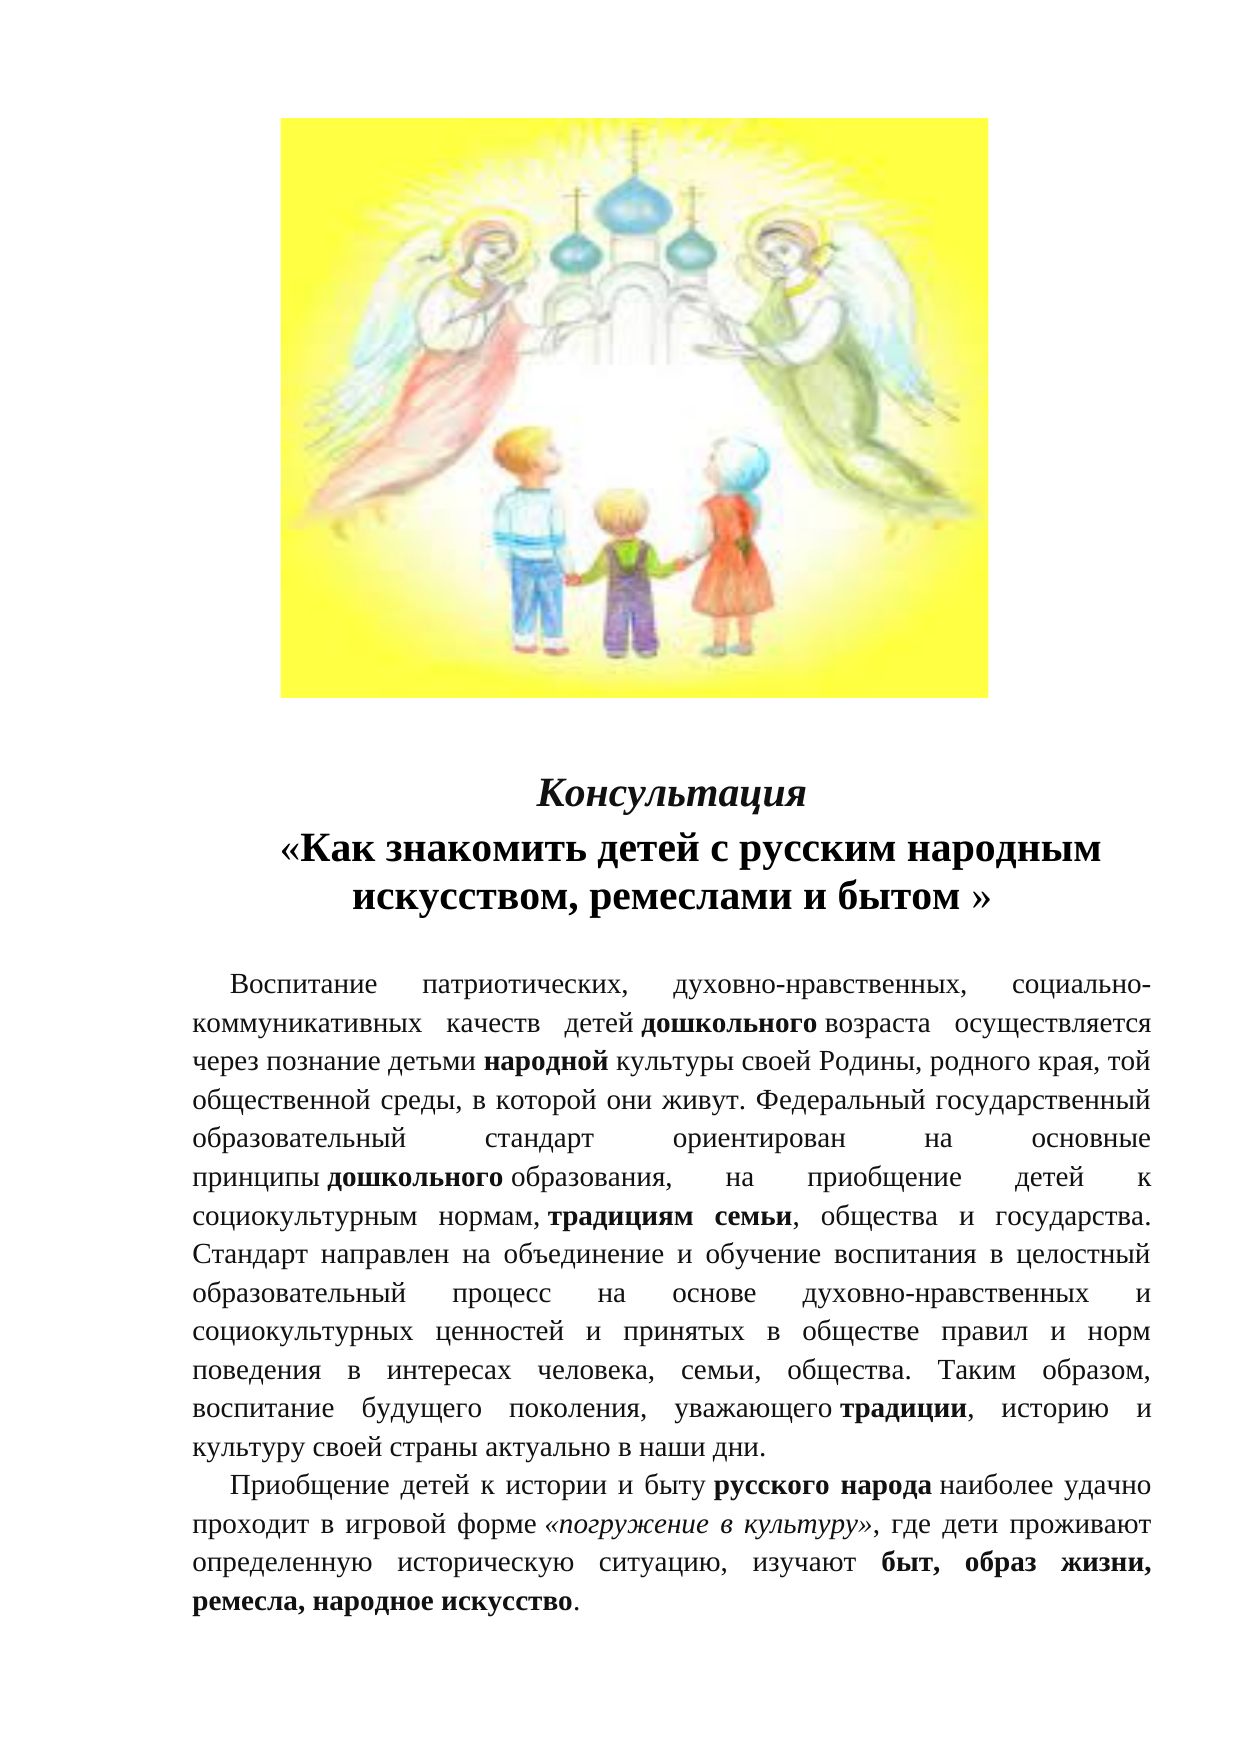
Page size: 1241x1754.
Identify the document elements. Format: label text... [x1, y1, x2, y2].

text Консультация [192, 767, 1152, 815]
text Воспитание патриотических, духовно-нравственных, социально-коммуникативных качеств детей дошкольного возраста осуществляется через познание детьми народной культуры своей Родины, родного края, той общественной среды, в которой они живут. Федеральный государственный образовательный стандарт ориентирован на основные принципы дошкольного образования, на приобщение детей к социокультурным нормам, традициям семьи, общества и государства. Стандарт направлен на объединение и обучение воспитания в целостный образовательный процесс на основе духовно-нравственных и социокультурных ценностей и принятых в обществе правил и норм поведения в интересах человека, семьи, общества. Таким образом, воспитание будущего поколения, уважающего традиции, историю и культуру своей страны актуально в наши дни. [192, 966, 1152, 1462]
picture [280, 118, 989, 698]
text Приобщение детей к истории и быту русского народа наиболее удачно проходит в игровой форме «погружение в культуру», где дети проживают определенную историческую ситуацию, изучают быт, образ жизни, ремесла, народное искусство. [192, 1467, 1152, 1617]
text «Как знакомить детей с русским народным искусством, ремеслами и бытом » [192, 823, 1152, 918]
